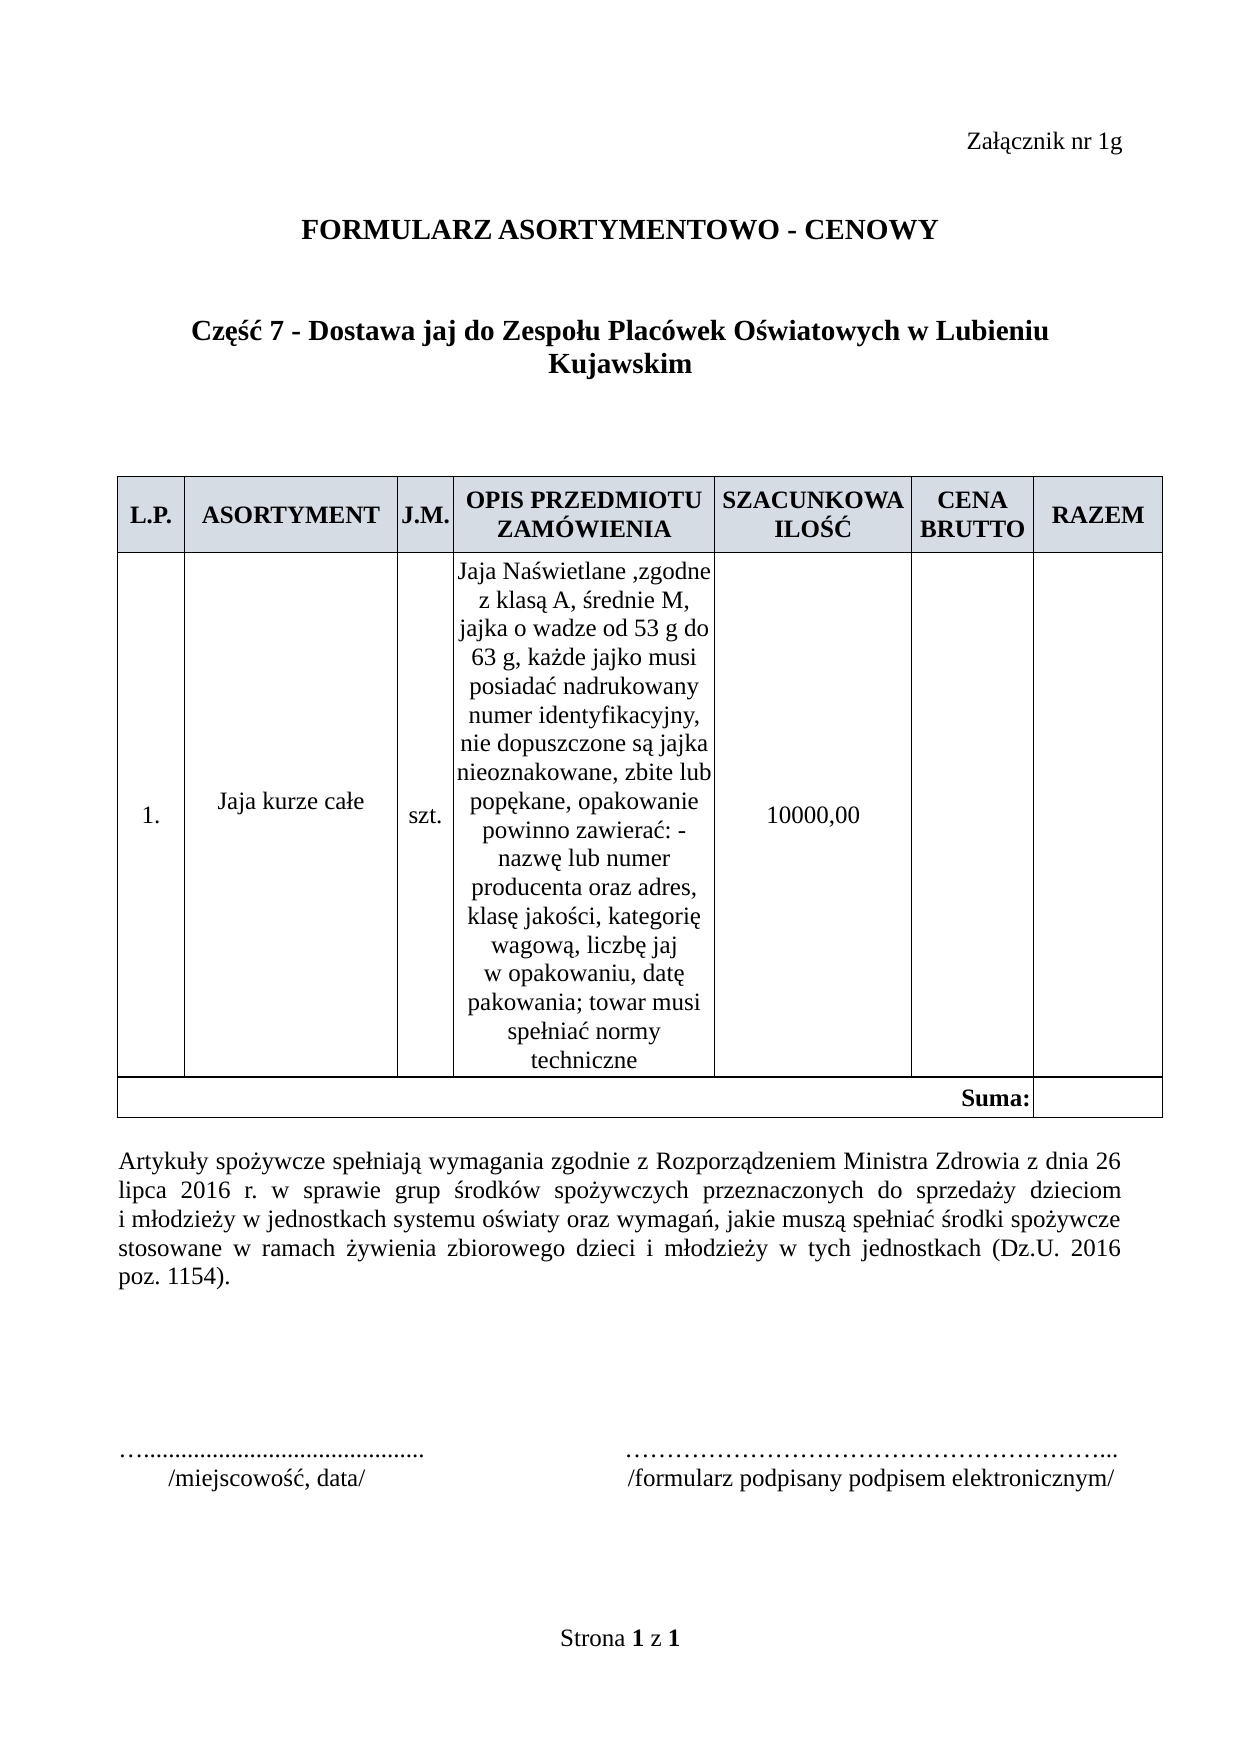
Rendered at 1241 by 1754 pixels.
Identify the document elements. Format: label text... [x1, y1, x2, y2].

table_cell Suma: [118, 1078, 1033, 1117]
table_cell 10000,00 [715, 553, 911, 1076]
table_header SZACUNKOWA ILOŚĆ [715, 477, 911, 552]
table_header RAZEM [1034, 477, 1162, 552]
text Artykuły spożywcze spełniają wymagania zgodnie z Rozporządzeniem Ministra Zdrowia z dnia 26 lipca 2016 r. w sprawie grup środków spożywczych przeznaczonych do sprzedaży dzieciom i młodzieży w jednostkach systemu oświaty oraz wymagań, jakie muszą spełniać środki spożywcze stosowane w ramach żywienia zbiorowego dzieci i młodzieży w tych jednostkach (Dz.U. 2016 poz. 1154). [118, 1146, 1122, 1290]
table_header L.P. [118, 477, 184, 552]
table_header J.M. [398, 477, 453, 552]
table_cell Jaja kurze całe [185, 553, 397, 1076]
text Załącznik nr 1g [118, 126, 1122, 155]
table_cell [1034, 1078, 1162, 1117]
table_header ASORTYMENT [185, 477, 397, 552]
table_cell [912, 553, 1033, 1076]
table_header OPIS PRZEDMIOTU ZAMÓWIENIA [454, 477, 714, 552]
table_cell Jaja Naświetlane ,zgodne z klasą A, średnie M, jajka o wadze od 53 g do 63 g, każde jajko musi posiadać nadrukowany numer identyfikacyjny, nie dopuszczone są jajka nieoznakowane, zbite lub popękane, opakowanie powinno zawierać: - nazwę lub numer producenta oraz adres, klasę jakości, kategorię wagową, liczbę jaj w opakowaniu, datę pakowania; towar musi spełniać normy techniczne [454, 553, 714, 1076]
table_cell 1. [118, 553, 184, 1076]
text FORMULARZ ASORTYMENTOWO - CENOWY [118, 212, 1122, 246]
table_cell [1034, 553, 1162, 1076]
text …............................................. …………………………………………………... [118, 1434, 1122, 1463]
text /miejscowość, data/ /formularz podpisany podpisem elektronicznym/ [118, 1463, 1122, 1491]
text Część 7 - Dostawa jaj do Zespołu Placówek Oświatowych w Lubieniu Kujawskim [118, 313, 1122, 380]
table_header CENA BRUTTO [912, 477, 1033, 552]
table_cell szt. [398, 553, 453, 1076]
